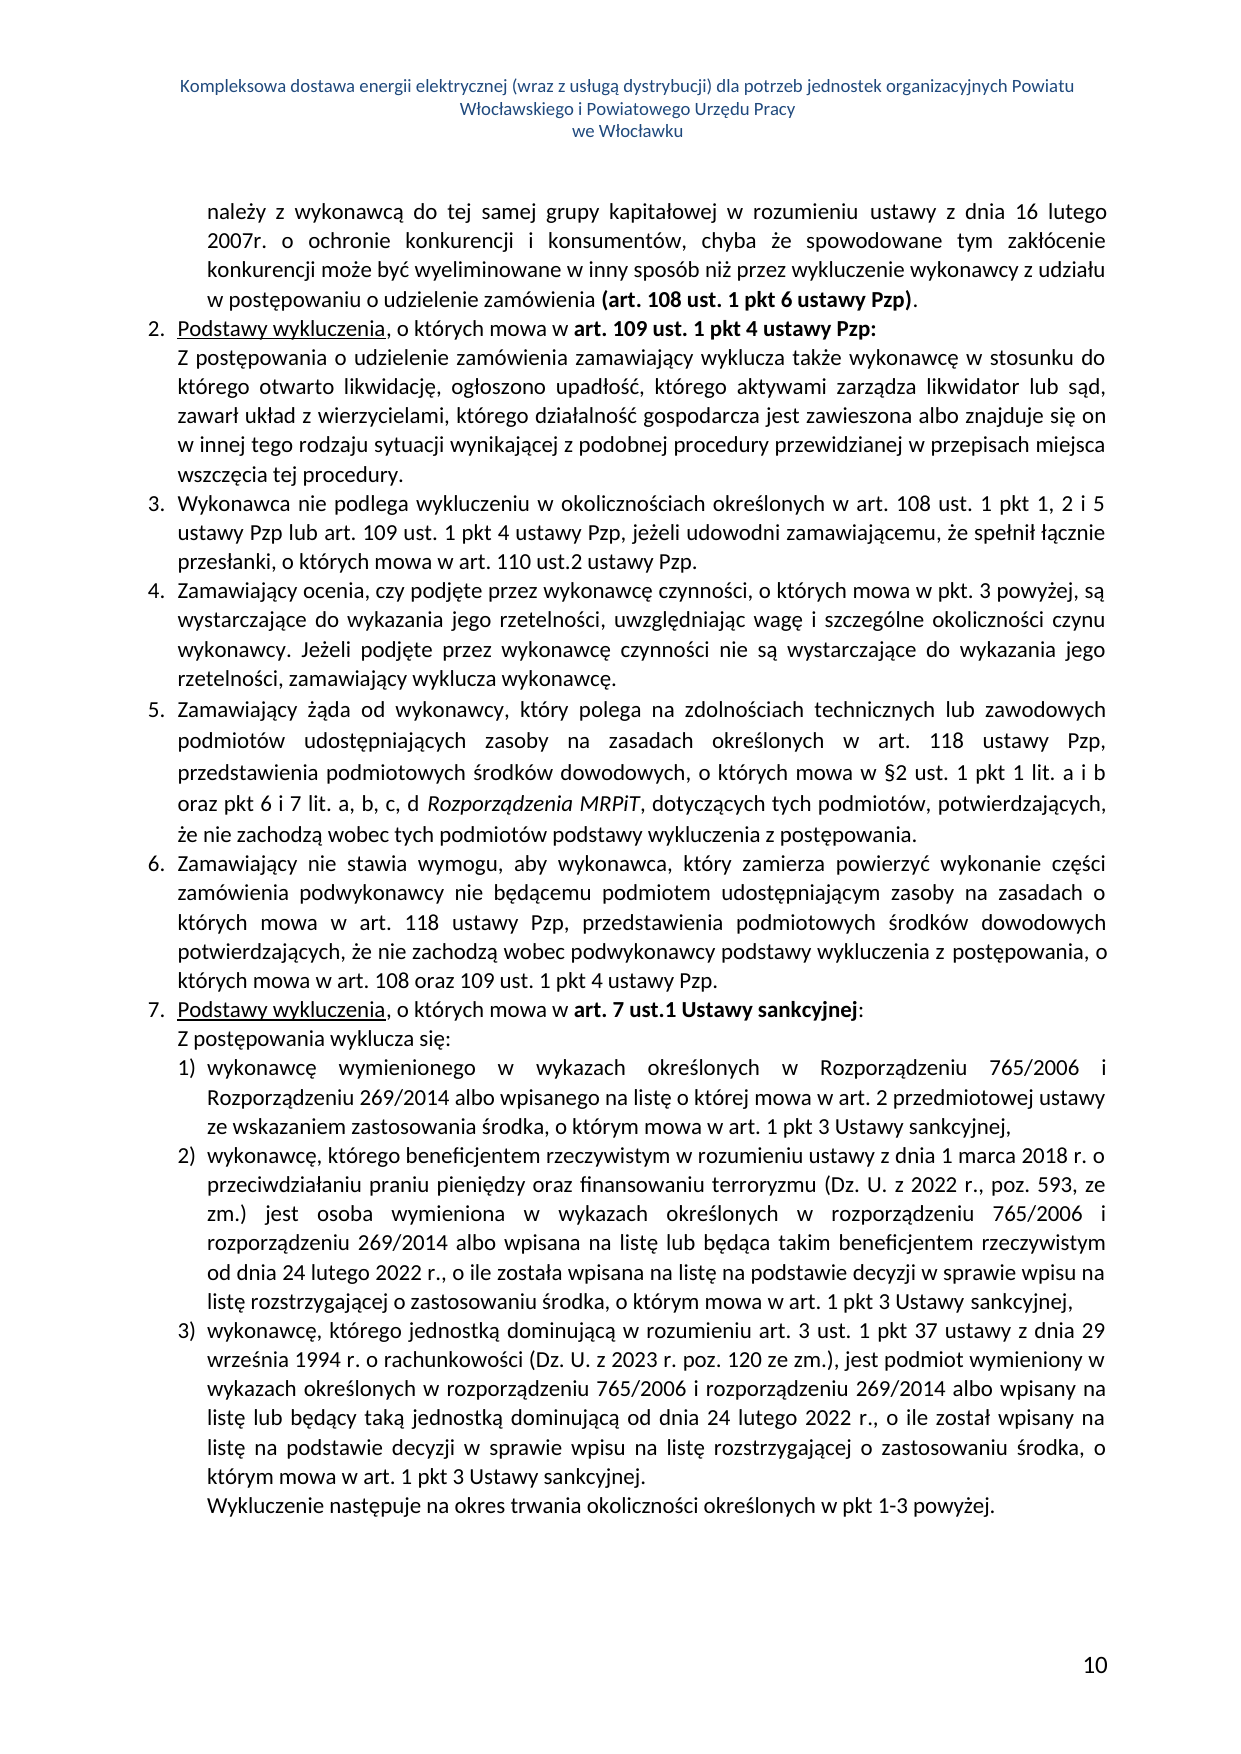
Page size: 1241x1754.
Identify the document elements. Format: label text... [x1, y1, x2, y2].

list wykonawcę, którego jednostką dominującą w rozumieniu art. 3 ust. 1 pkt 37 ustawy z dnia 29 września 1994 r. o rachunkowości (Dz. U. z 2023 r. poz. 120 ze zm.), jest podmiot wymieniony w wykazach określonych w rozporządzeniu 765/2006 i rozporządzeniu 269/2014 albo wpisany na listę lub będący taką jednostką dominującą od dnia 24 lutego 2022 r., o ile został wpisany na listę na podstawie decyzji w sprawie wpisu na listę rozstrzygającej o zastosowaniu środka, o którym mowa w art. 1 pkt 3 Ustawy sankcyjnej. [177, 1315, 1107, 1490]
list Podstawy wykluczenia, o których mowa w art. 109 ust. 1 pkt 4 ustawy Pzp: [148, 313, 1107, 342]
list Podstawy wykluczenia, o których mowa w art. 7 ust.1 Ustawy sankcyjnej: [148, 994, 1107, 1023]
text Z postępowania wyklucza się: [177, 1023, 1107, 1052]
list wykonawcę wymienionego w wykazach określonych w Rozporządzeniu 765/2006 i Rozporządzeniu 269/2014 albo wpisanego na listę o której mowa w art. 2 przedmiotowej ustawy ze wskazaniem zastosowania środka, o którym mowa w art. 1 pkt 3 Ustawy sankcyjnej, [177, 1052, 1107, 1140]
list wykonawcę, którego beneficjentem rzeczywistym w rozumieniu ustawy z dnia 1 marca 2018 r. o przeciwdziałaniu praniu pieniędzy oraz finansowaniu terroryzmu (Dz. U. z 2022 r., poz. 593, ze zm.) jest osoba wymieniona w wykazach określonych w rozporządzeniu 765/2006 i rozporządzeniu 269/2014 albo wpisana na listę lub będąca takim beneficjentem rzeczywistym od dnia 24 lutego 2022 r., o ile została wpisana na listę na podstawie decyzji w sprawie wpisu na listę rozstrzygającej o zastosowaniu środka, o którym mowa w art. 1 pkt 3 Ustawy sankcyjnej, [177, 1140, 1107, 1315]
text Wykluczenie następuje na okres trwania okoliczności określonych w pkt 1-3 powyżej. [207, 1490, 1107, 1519]
text Z postępowania o udzielenie zamówienia zamawiający wyklucza także wykonawcę w stosunku do którego otwarto likwidację, ogłoszono upadłość, którego aktywami zarządza likwidator lub sąd, zawarł układ z wierzycielami, którego działalność gospodarcza jest zawieszona albo znajduje się on w innej tego rodzaju sytuacji wynikającej z podobnej procedury przewidzianej w przepisach miejsca wszczęcia tej procedury. [177, 342, 1107, 488]
list Zamawiający nie stawia wymogu, aby wykonawca, który zamierza powierzyć wykonanie części zamówienia podwykonawcy nie będącemu podmiotem udostępniającym zasoby na zasadach o których mowa w art. 118 ustawy Pzp, przedstawienia podmiotowych środków dowodowych potwierdzających, że nie zachodzą wobec podwykonawcy podstawy wykluczenia z postępowania, o których mowa w art. 108 oraz 109 ust. 1 pkt 4 ustawy Pzp. [148, 848, 1107, 994]
list Wykonawca nie podlega wykluczeniu w okolicznościach określonych w art. 108 ust. 1 pkt 1, 2 i 5 ustawy Pzp lub art. 109 ust. 1 pkt 4 ustawy Pzp, jeżeli udowodni zamawiającemu, że spełnił łącznie przesłanki, o których mowa w art. 110 ust.2 ustawy Pzp. [148, 488, 1107, 575]
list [177, 196, 1107, 313]
list Zamawiający ocenia, czy podjęte przez wykonawcę czynności, o których mowa w pkt. 3 powyżej, są wystarczające do wykazania jego rzetelności, uwzględniając wagę i szczególne okoliczności czynu wykonawcy. Jeżeli podjęte przez wykonawcę czynności nie są wystarczające do wykazania jego rzetelności, zamawiający wyklucza wykonawcę. [148, 575, 1107, 692]
list Zamawiający żąda od wykonawcy, który polega na zdolnościach technicznych lub zawodowych podmiotów udostępniających zasoby na zasadach określonych w art. 118 ustawy Pzp, przedstawienia podmiotowych środków dowodowych, o których mowa w §2 ust. 1 pkt 1 lit. a i b oraz pkt 6 i 7 lit. a, b, c, d Rozporządzenia MRPiT, dotyczących tych podmiotów, potwierdzających, że nie zachodzą wobec tych podmiotów podstawy wykluczenia z postępowania. [148, 692, 1107, 848]
